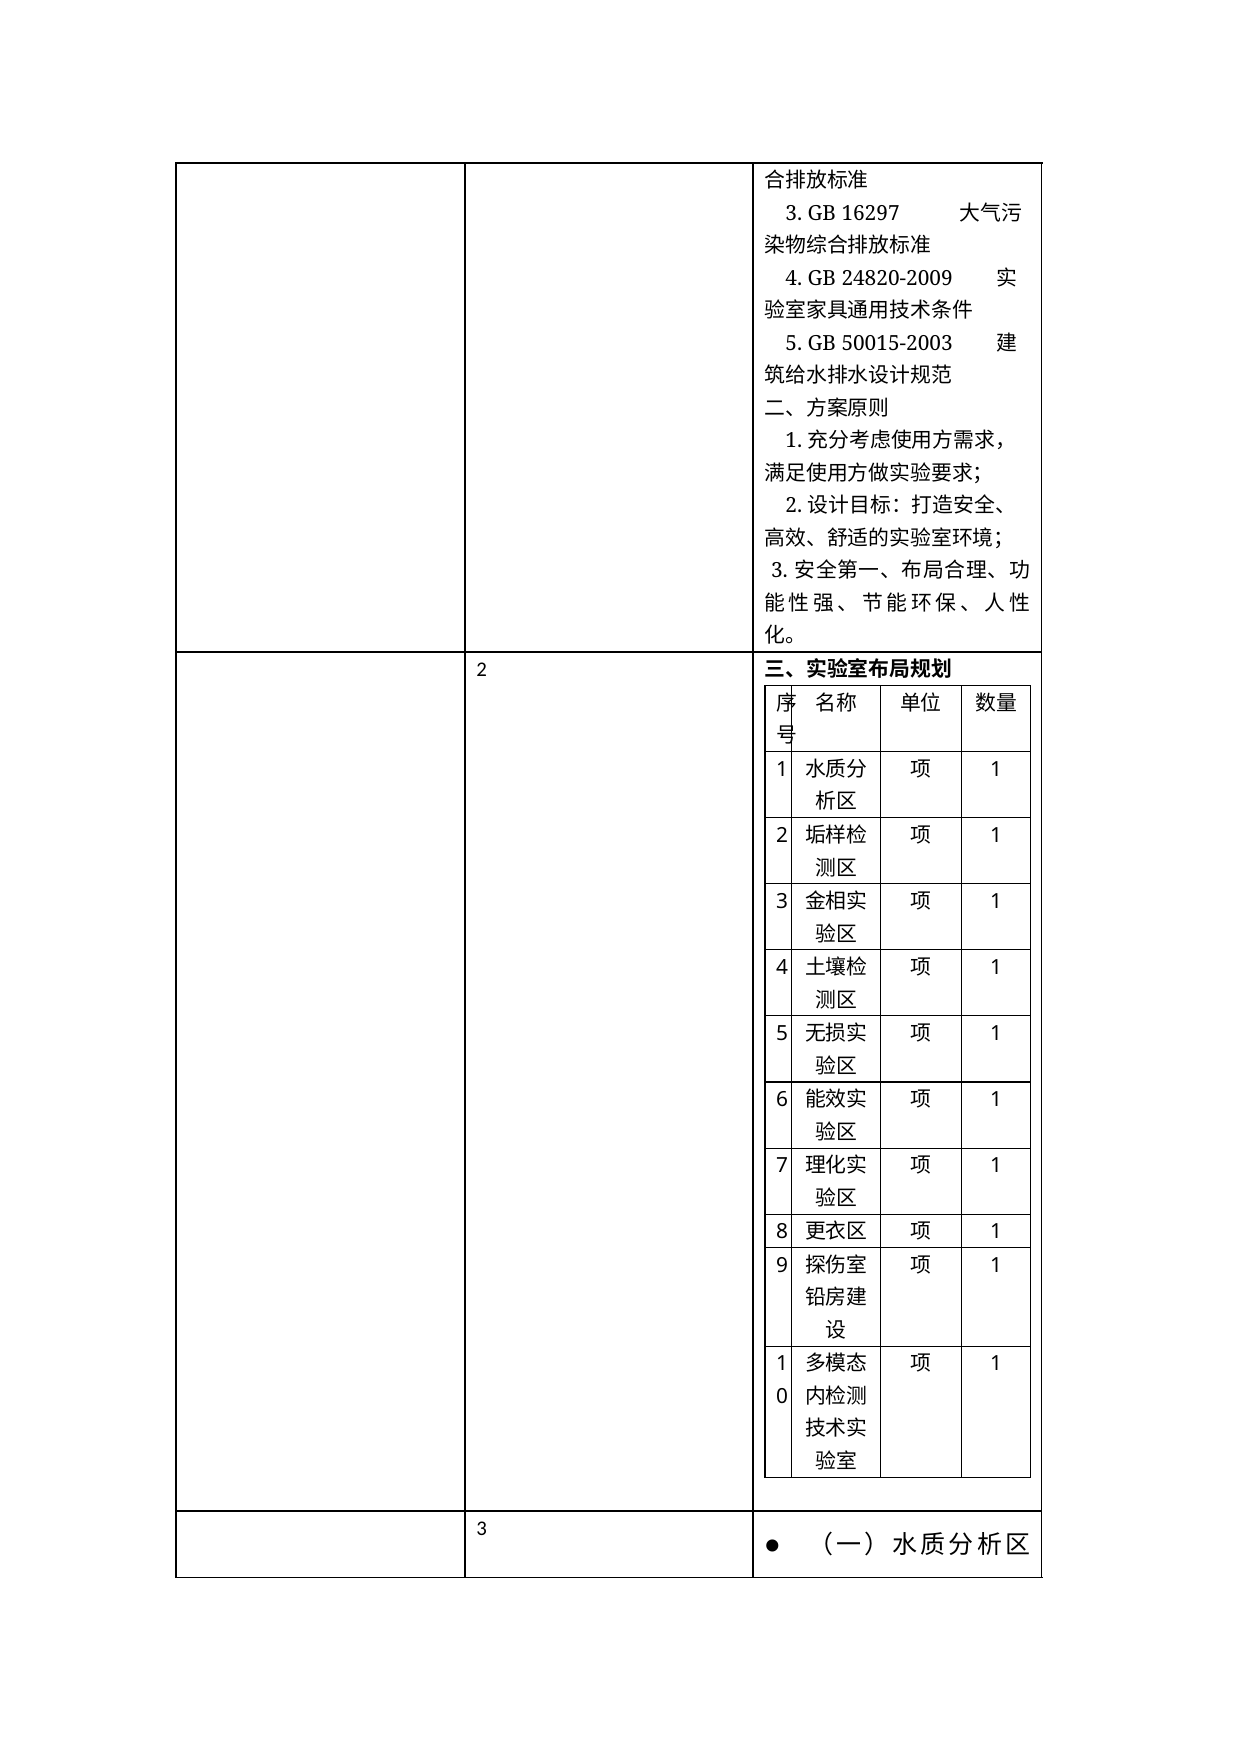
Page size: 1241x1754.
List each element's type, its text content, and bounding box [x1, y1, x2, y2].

table_cell 三、实验室布局规划 [754, 653, 1041, 1510]
table_cell [177, 164, 464, 651]
table_cell （一）水质分析区工程量清单 [754, 1512, 1041, 1577]
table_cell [754, 164, 1041, 651]
table_cell [177, 653, 464, 1510]
table_cell 1 [466, 164, 752, 651]
table_cell 2 [466, 653, 752, 1510]
table_cell [177, 1512, 464, 1577]
table_cell 3 [466, 1512, 752, 1577]
